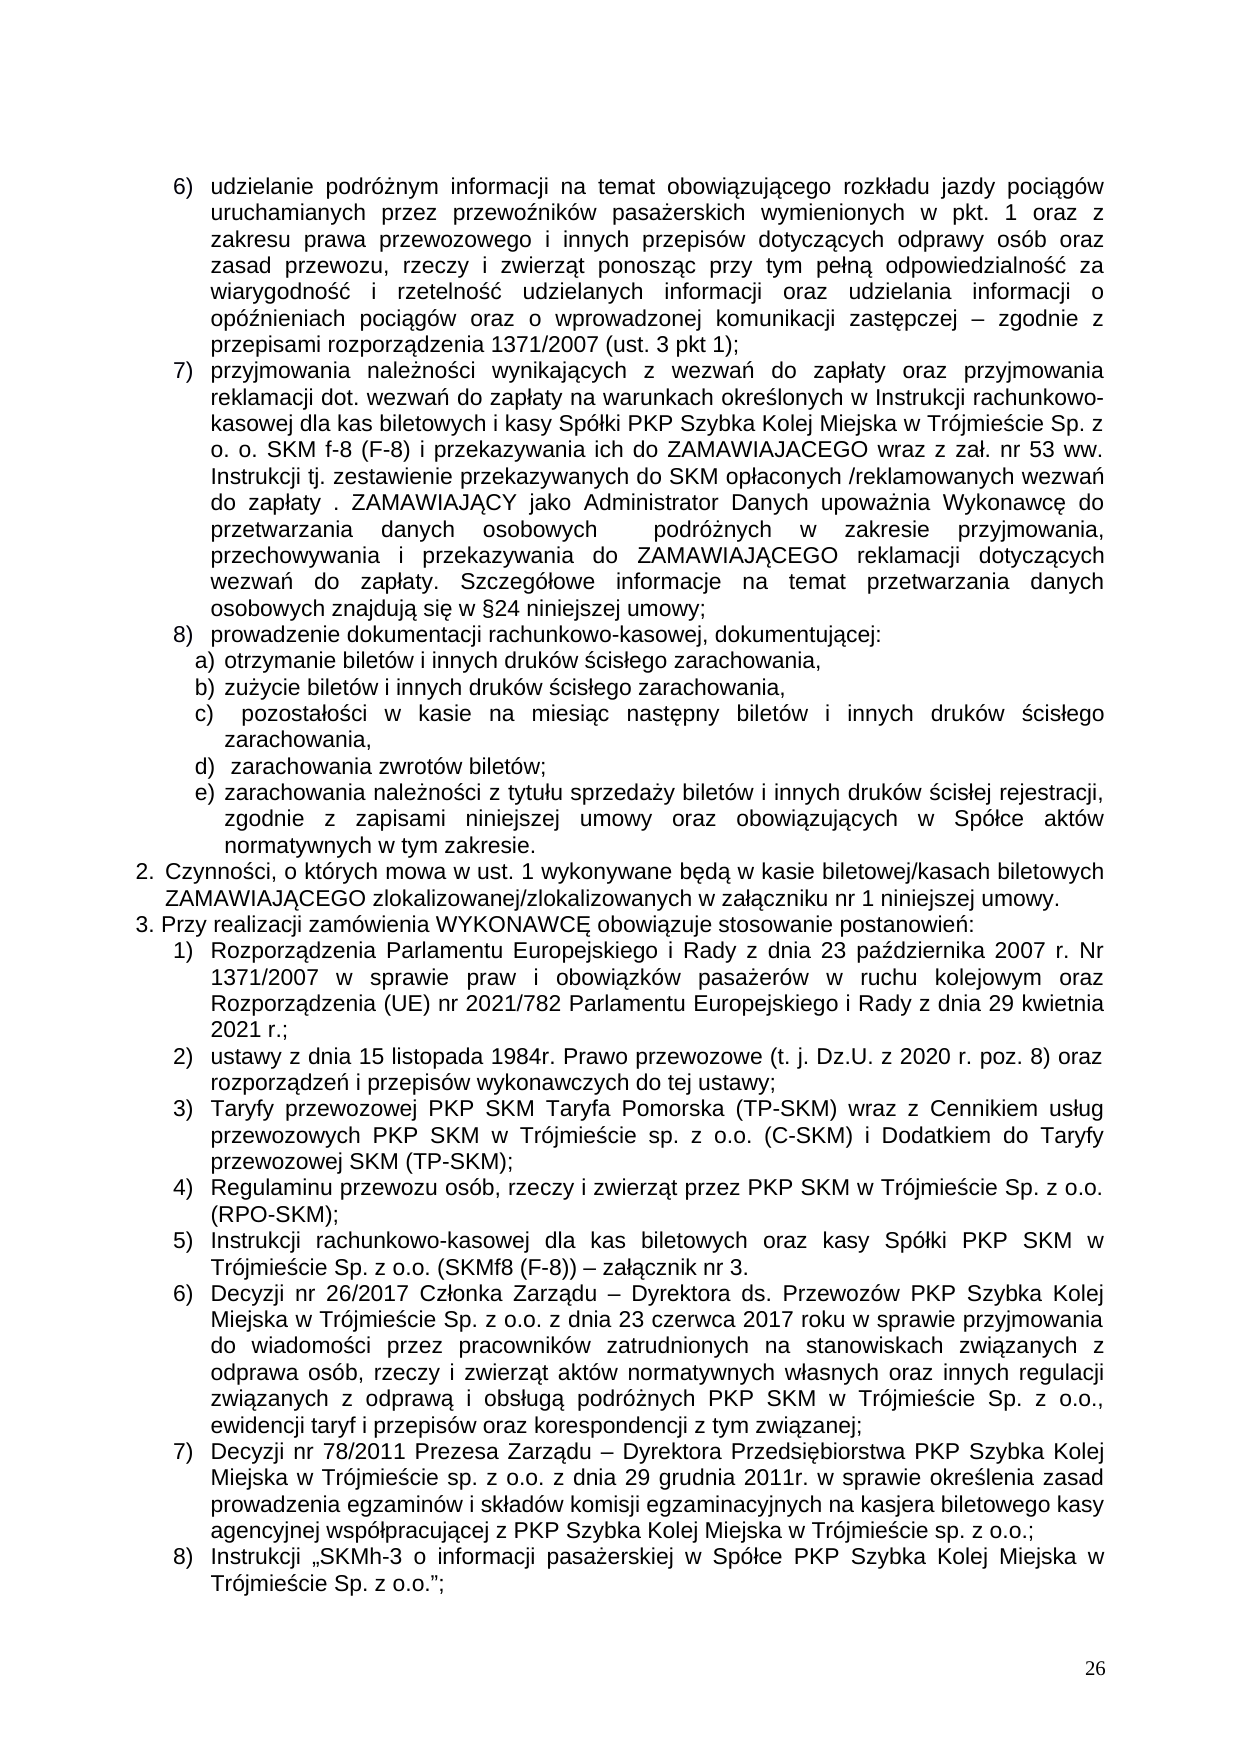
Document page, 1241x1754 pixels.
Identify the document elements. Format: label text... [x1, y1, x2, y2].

list pozostałości w kasie na miesiąc następny biletów i innych druków ścisłego zarachowania, [194, 700, 1105, 753]
list Taryfy przewozowej PKP SKM Taryfa Pomorska (TP-SKM) wraz z Cennikiem usług przewozowych PKP SKM w Trójmieście sp. z o.o. (C-SKM) i Dodatkiem do Taryfy przewozowej SKM (TP-SKM); [173, 1095, 1105, 1174]
list przyjmowania należności wynikających z wezwań do zapłaty oraz przyjmowania reklamacji dot. wezwań do zapłaty na warunkach określonych w Instrukcji rachunkowo-kasowej dla kas biletowych i kasy Spółki PKP Szybka Kolej Miejska w Trójmieście Sp. z o. o. SKM f-8 (F-8) i przekazywania ich do ZAMAWIAJACEGO wraz z zał. nr 53 ww. Instrukcji tj. zestawienie przekazywanych do SKM opłaconych /reklamowanych wezwań do zapłaty . ZAMAWIAJĄCY jako Administrator Danych upoważnia Wykonawcę do przetwarzania danych osobowych podróżnych w zakresie przyjmowania, przechowywania i przekazywania do ZAMAWIAJĄCEGO reklamacji dotyczących wezwań do zapłaty. Szczegółowe informacje na temat przetwarzania danych osobowych znajdują się w §24 niniejszej umowy; [173, 357, 1105, 621]
list zarachowania zwrotów biletów; [194, 753, 1105, 779]
list Instrukcji „SKMh-3 o informacji pasażerskiej w Spółce PKP Szybka Kolej Miejska w Trójmieście Sp. z o.o.”; [173, 1543, 1105, 1596]
list Instrukcji rachunkowo-kasowej dla kas biletowych oraz kasy Spółki PKP SKM w Trójmieście Sp. z o.o. (SKMf8 (F-8)) – załącznik nr 3. [173, 1227, 1105, 1280]
text 3. Przy realizacji zamówienia WYKONAWCĘ obowiązuje stosowanie postanowień: [135, 911, 1105, 937]
list zużycie biletów i innych druków ścisłego zarachowania, [194, 674, 1105, 700]
list Decyzji nr 26/2017 Członka Zarządu – Dyrektora ds. Przewozów PKP Szybka Kolej Miejska w Trójmieście Sp. z o.o. z dnia 23 czerwca 2017 roku w sprawie przyjmowania do wiadomości przez pracowników zatrudnionych na stanowiskach związanych z odprawa osób, rzeczy i zwierząt aktów normatywnych własnych oraz innych regulacji związanych z odprawą i obsługą podróżnych PKP SKM w Trójmieście Sp. z o.o., ewidencji taryf i przepisów oraz korespondencji z tym związanej; [173, 1280, 1105, 1438]
list Rozporządzenia Parlamentu Europejskiego i Rady z dnia 23 października 2007 r. Nr 1371/2007 w sprawie praw i obowiązków pasażerów w ruchu kolejowym oraz Rozporządzenia (UE) nr 2021/782 Parlamentu Europejskiego i Rady z dnia 29 kwietnia 2021 r.; [173, 937, 1105, 1043]
list otrzymanie biletów i innych druków ścisłego zarachowania, [194, 647, 1105, 674]
list zarachowania należności z tytułu sprzedaży biletów i innych druków ścisłej rejestracji, zgodnie z zapisami niniejszej umowy oraz obowiązujących w Spółce aktów normatywnych w tym zakresie. [194, 779, 1105, 858]
list ustawy z dnia 15 listopada 1984r. Prawo przewozowe (t. j. Dz.U. z 2020 r. poz. 8) oraz rozporządzeń i przepisów wykonawczych do tej ustawy; [173, 1043, 1105, 1095]
list Regulaminu przewozu osób, rzeczy i zwierząt przez PKP SKM w Trójmieście Sp. z o.o. (RPO-SKM); [173, 1174, 1105, 1227]
list udzielanie podróżnym informacji na temat obowiązującego rozkładu jazdy pociągów uruchamianych przez przewoźników pasażerskich wymienionych w pkt. 1 oraz z zakresu prawa przewozowego i innych przepisów dotyczących odprawy osób oraz zasad przewozu, rzeczy i zwierząt ponosząc przy tym pełną odpowiedzialność za wiarygodność i rzetelność udzielanych informacji oraz udzielania informacji o opóźnieniach pociągów oraz o wprowadzonej komunikacji zastępczej – zgodnie z przepisami rozporządzenia 1371/2007 (ust. 3 pkt 1); [173, 173, 1105, 357]
list prowadzenie dokumentacji rachunkowo-kasowej, dokumentującej: [173, 621, 1105, 647]
list Czynności, o których mowa w ust. 1 wykonywane będą w kasie biletowej/kasach biletowych ZAMAWIAJĄCEGO zlokalizowanej/zlokalizowanych w załączniku nr 1 niniejszej umowy. [135, 858, 1105, 911]
list Decyzji nr 78/2011 Prezesa Zarządu – Dyrektora Przedsiębiorstwa PKP Szybka Kolej Miejska w Trójmieście sp. z o.o. z dnia 29 grudnia 2011r. w sprawie określenia zasad prowadzenia egzaminów i składów komisji egzaminacyjnych na kasjera biletowego kasy agencyjnej współpracującej z PKP Szybka Kolej Miejska w Trójmieście sp. z o.o.; [173, 1438, 1105, 1543]
